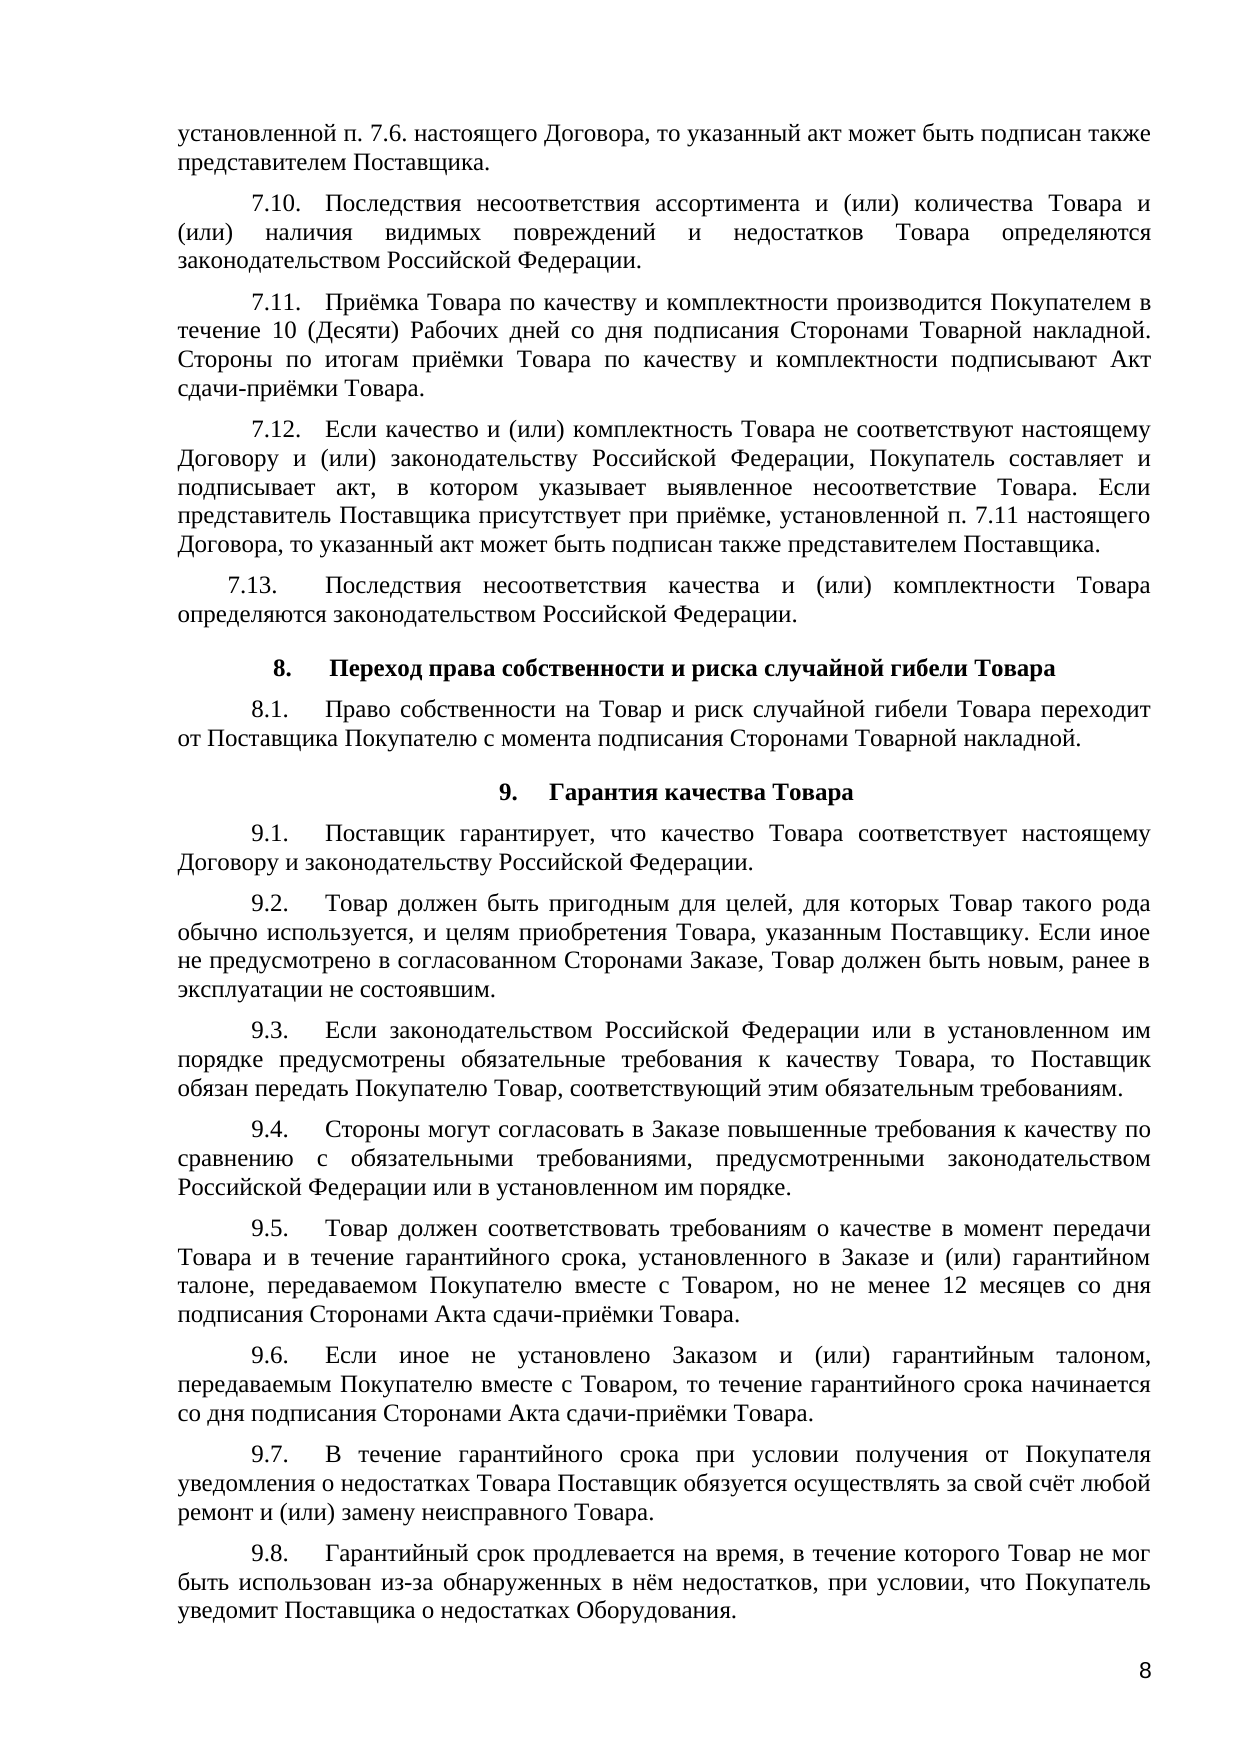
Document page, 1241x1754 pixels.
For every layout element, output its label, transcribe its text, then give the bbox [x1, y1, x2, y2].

text 9.7. В течение гарантийного срока при условии получения от Покупателя уведомления о недостатках Товара Поставщик обязуется осуществлять за свой счёт любой ремонт и (или) замену неисправного Товара. [177, 1439, 1152, 1526]
text 9.6. Если иное не установлено Заказом и (или) гарантийным талоном, передаваемым Покупателю вместе с Товаром, то течение гарантийного срока начинается со дня подписания Сторонами Акта сдачи-приёмки Товара. [177, 1341, 1152, 1427]
list Право собственности на Товар и риск случайной гибели Товара переходит от Поставщика Покупателю с момента подписания Сторонами Товарной накладной. [177, 694, 1152, 752]
list Переход права собственности и риска случайной гибели Товара [177, 653, 1152, 682]
text 7.10. Последствия несоответствия ассортимента и (или) количества Товара и (или) наличия видимых повреждений и недостатков Товара определяются законодательством Российской Федерации. [177, 188, 1152, 274]
text 9.4. Стороны могут согласовать в Заказе повышенные требования к качеству по сравнению с обязательными требованиями, предусмотренными законодательством Российской Федерации или в установленном им порядке. [177, 1114, 1152, 1201]
text 9.5. Товар должен соответствовать требованиям о качестве в момент передачи Товара и в течение гарантийного срока, установленного в Заказе и (или) гарантийном талоне, передаваемом Покупателю вместе с Товаром, но не менее 12 месяцев со дня подписания Сторонами Акта сдачи-приёмки Товара. [177, 1213, 1152, 1328]
text 9.2. Товар должен быть пригодным для целей, для которых Товар такого рода обычно используется, и целям приобретения Товара, указанным Поставщику. Если иное не предусмотрено в согласованном Сторонами Заказе, Товар должен быть новым, ранее в эксплуатации не состоявшим. [177, 888, 1152, 1003]
text 9.8. Гарантийный срок продлевается на время, в течение которого Товар не мог быть использован из-за обнаруженных в нём недостатков, при условии, что Покупатель уведомит Поставщика о недостатках Оборудования. [177, 1538, 1152, 1624]
text 9. Гарантия качества Товара [177, 777, 1152, 806]
text 7.12. Если качество и (или) комплектность Товара не соответствуют настоящему Договору и (или) законодательству Российской Федерации, Покупатель составляет и подписывает акт, в котором указывает выявленное несоответствие Товара. Если представитель Поставщика присутствует при приёмке, установленной п. 7.11 настоящего Договора, то указанный акт может быть подписан также представителем Поставщика. [177, 414, 1152, 558]
text 9.1. Поставщик гарантирует, что качество Товара соответствует настоящему Договору и законодательству Российской Федерации. [177, 818, 1152, 876]
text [177, 118, 1152, 176]
text 7.11. Приёмка Товара по качеству и комплектности производится Покупателем в течение 10 (Десяти) Рабочих дней со дня подписания Сторонами Товарной накладной. Стороны по итогам приёмки Товара по качеству и комплектности подписывают Акт сдачи-приёмки Товара. [177, 287, 1152, 402]
text 7.13. Последствия несоответствия качества и (или) комплектности Товара определяются законодательством Российской Федерации. [177, 571, 1152, 628]
text 9.3. Если законодательством Российской Федерации или в установленном им порядке предусмотрены обязательные требования к качеству Товара, то Поставщик обязан передать Покупателю Товар, соответствующий этим обязательным требованиям. [177, 1016, 1152, 1102]
